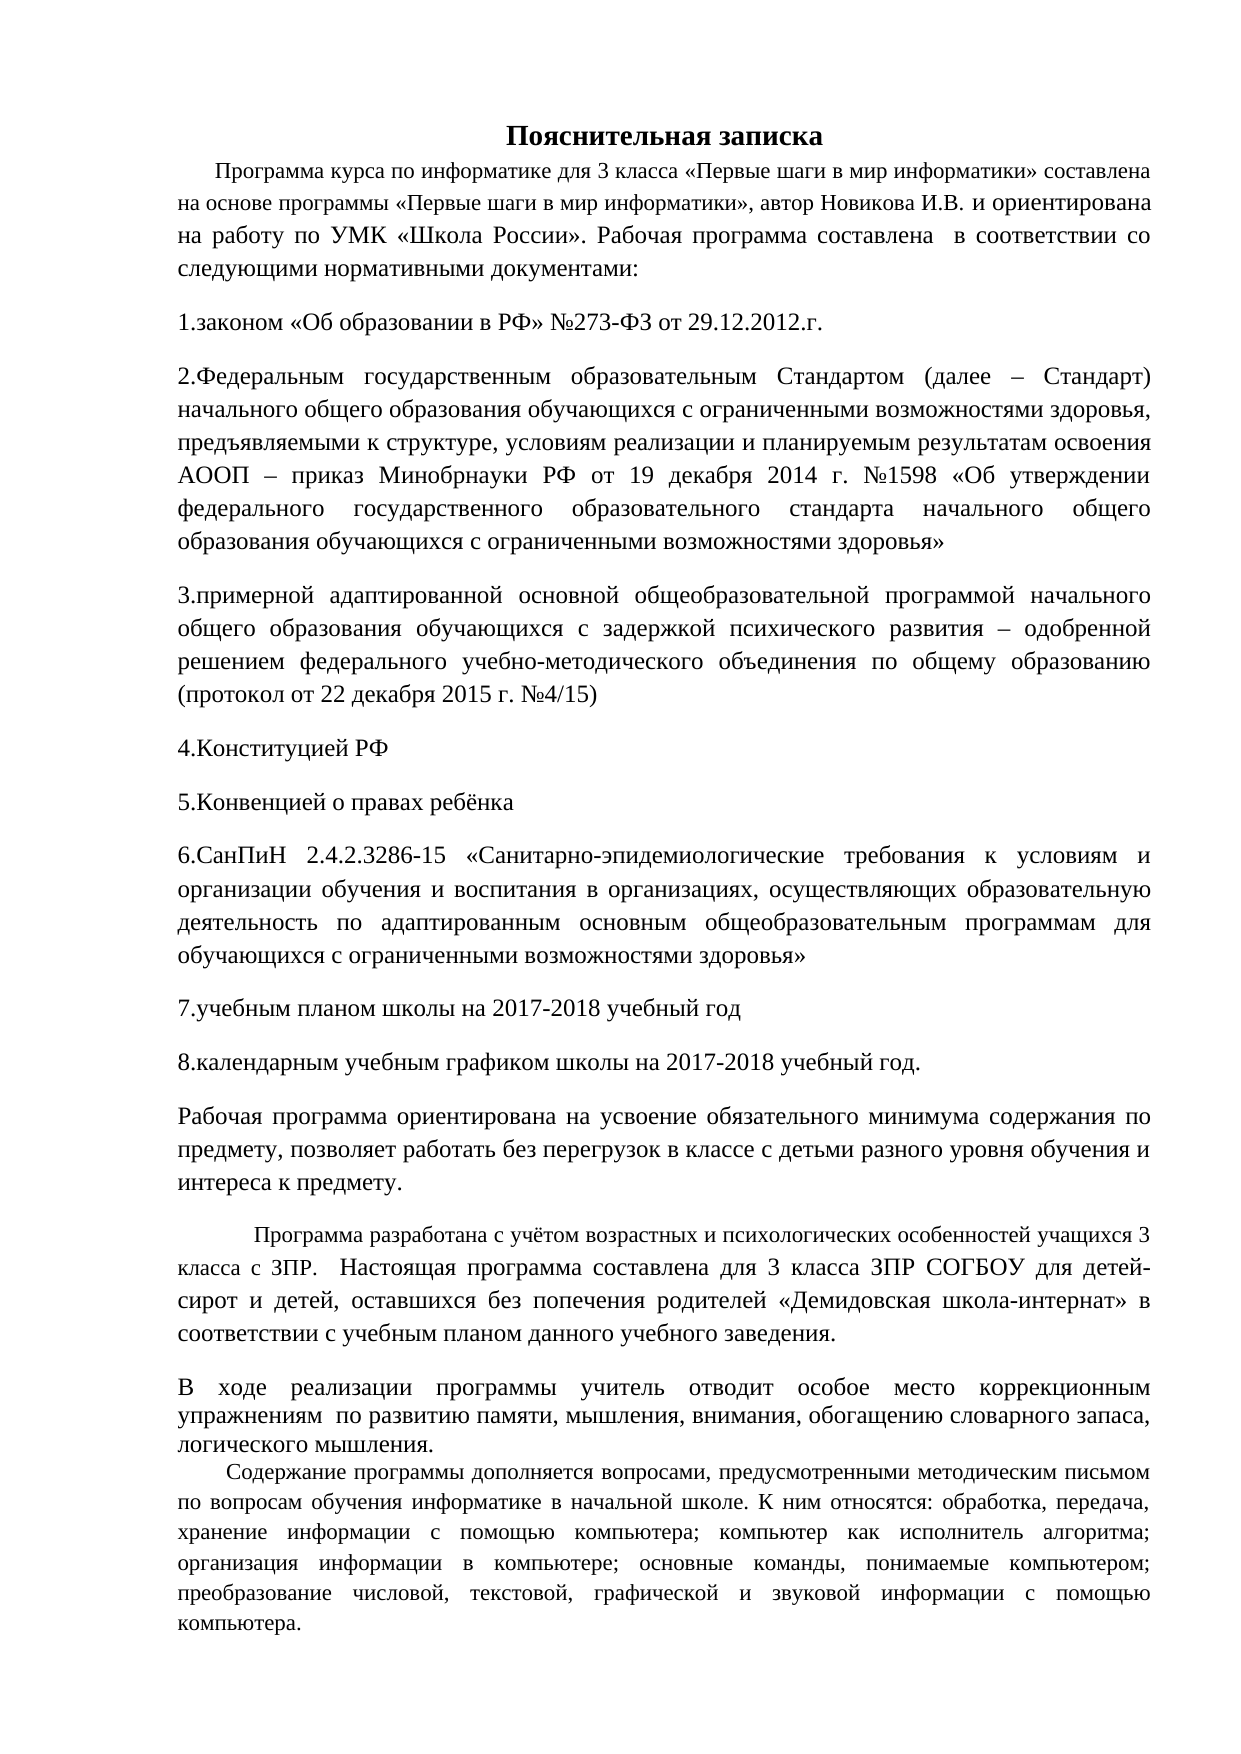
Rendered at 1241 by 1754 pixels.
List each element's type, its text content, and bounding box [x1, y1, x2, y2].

text 4.Конституцией РФ [177, 733, 1152, 762]
list В ходе реализации программы учитель отводит особое место коррекционным упражнениям по развитию памяти, мышления, внимания, обогащению словарного запаса, логического мышления. [177, 1372, 1152, 1458]
text 6.СанПиН 2.4.2.3286-15 «Санитарно-эпидемиологические требования к условиям и организации обучения и воспитания в организациях, осуществляющих образовательную деятельность по адаптированным основным общеобразовательным программам для обучающихся с ограниченными возможностями здоровья» [177, 841, 1152, 968]
text 8.календарным учебным графиком школы на 2017-2018 учебный год. [177, 1047, 1152, 1076]
text Рабочая программа ориентирована на усвоение обязательного минимума содержания по предмету, позволяет работать без перегрузок в классе с детьми разного уровня обучения и интереса к предмету. [177, 1101, 1152, 1196]
text 5.Конвенцией о правах ребёнка [177, 787, 1152, 816]
text 2.Федеральным государственным образовательным Стандартом (далее – Стандарт) начального общего образования обучающихся с ограниченными возможностями здоровья, предъявляемыми к структуре, условиям реализации и планируемым результатам освоения АООП – приказ Минобрнауки РФ от 19 декабря 2014 г. №1598 «Об утверждении федерального государственного образовательного стандарта начального общего образования обучающихся с ограниченными возможностями здоровья» [177, 361, 1152, 555]
text 3.примерной адаптированной основной общеобразовательной программой начального общего образования обучающихся с задержкой психического развития – одобренной решением федерального учебно-методического объединения по общему образованию (протокол от 22 декабря 2015 г. №4/15) [177, 580, 1152, 708]
text 1.законом «Об образовании в РФ» №273-ФЗ от 29.12.2012.г. [177, 307, 1152, 336]
text Пояснительная записка [177, 118, 1152, 152]
text Программа курса по информатике для 3 класса «Первые шаги в мир информатики» составлена на основе программы «Первые шаги в мир информатики», автор Новикова И.В. и ориентирована на работу по УМК «Школа России». Рабочая программа составлена в соответствии со следующими нормативными документами: [177, 157, 1152, 282]
text Содержание программы дополняется вопросами, предусмотренными методическим письмом по вопросам обучения информатике в начальной школе. К ним относятся: обработка, передача, хранение информации с помощью компьютера; компьютер как исполнитель алгоритма; организация информации в компьютере; основные команды, понимаемые компьютером; преобразование числовой, текстовой, графической и звуковой информации с помощью компьютера. [177, 1458, 1152, 1635]
text Программа разработана с учётом возрастных и психологических особенностей учащихся 3 класса с ЗПР. Настоящая программа составлена для 3 класса ЗПР СОГБОУ для детей-сирот и детей, оставшихся без попечения родителей «Демидовская школа-интернат» в соответствии с учебным планом данного учебного заведения. [177, 1221, 1152, 1347]
text 7.учебным планом школы на 2017-2018 учебный год [177, 993, 1152, 1022]
